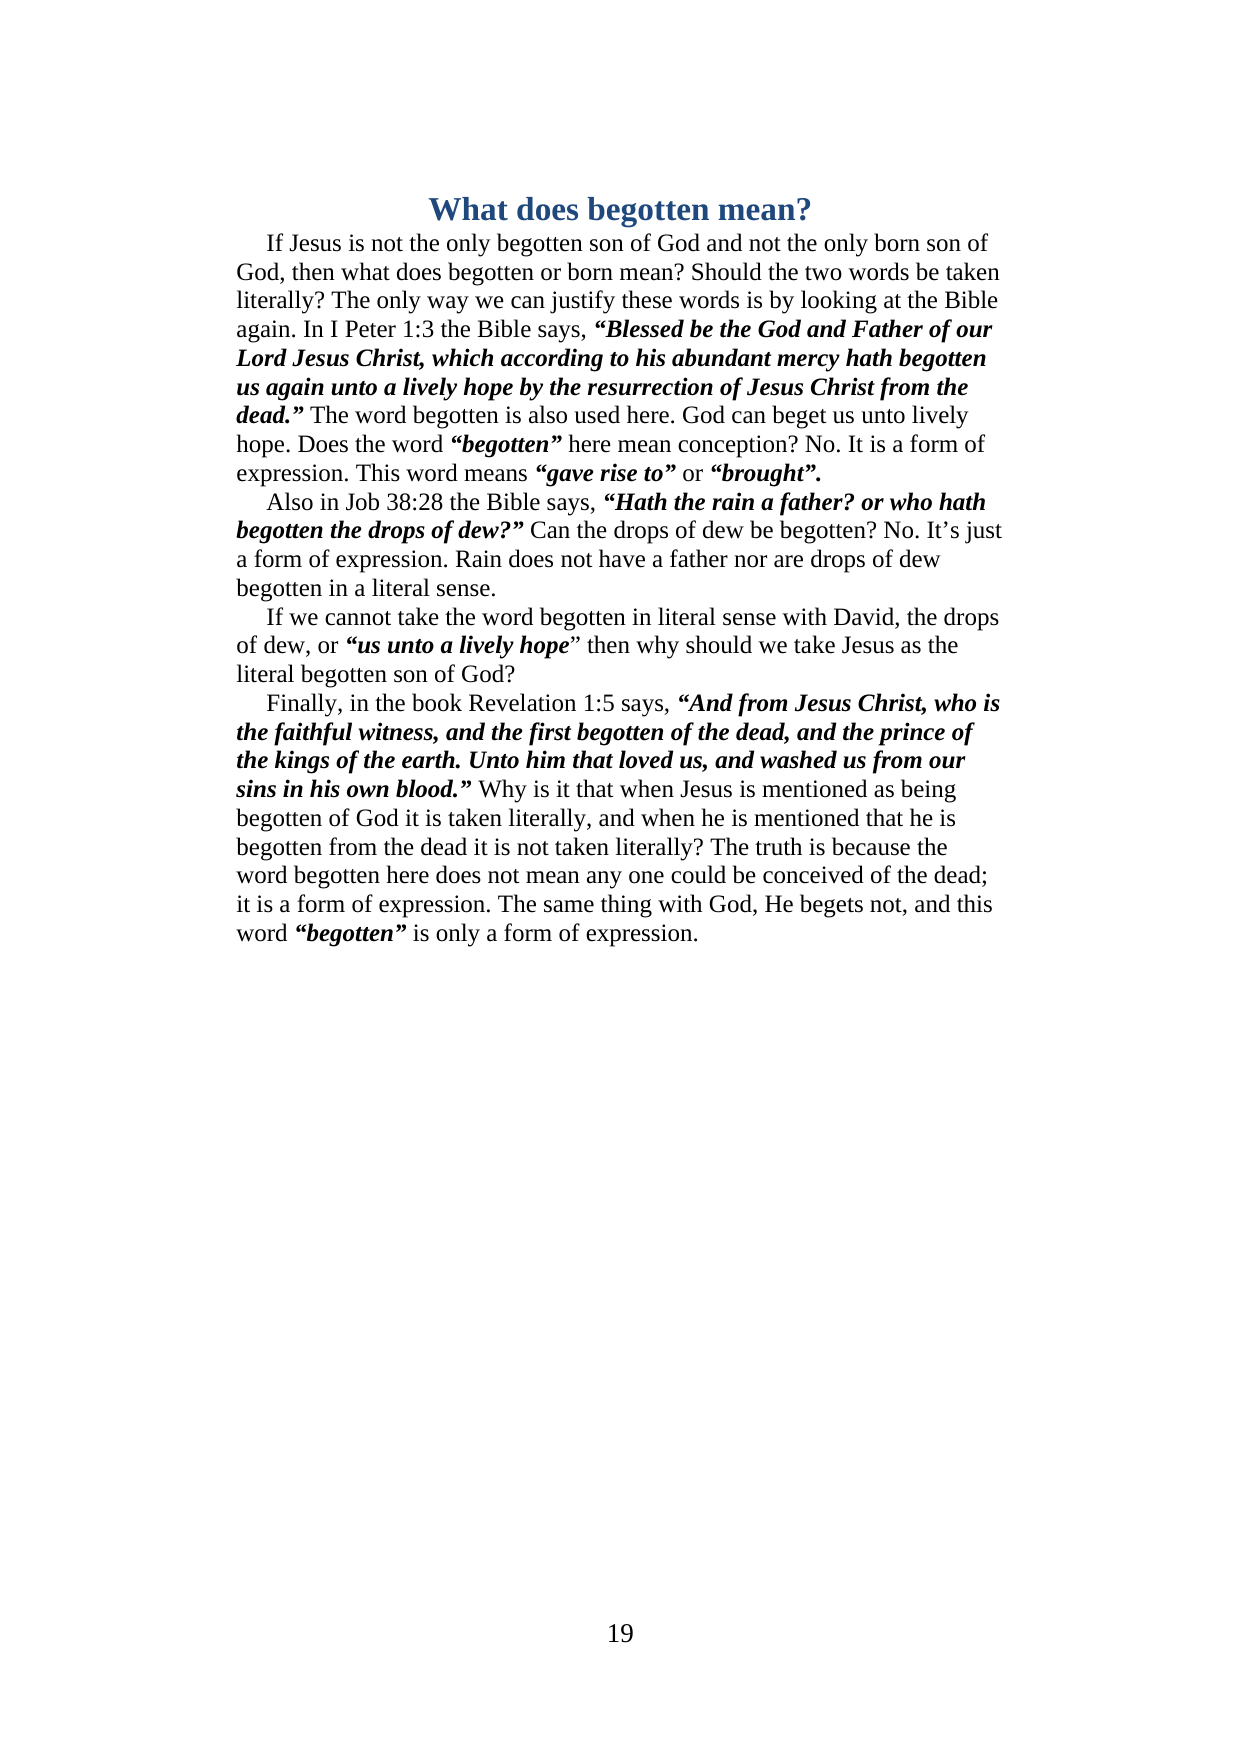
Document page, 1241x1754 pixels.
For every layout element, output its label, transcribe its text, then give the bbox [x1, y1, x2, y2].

text If we cannot take the word begotten in literal sense with David, the drops of dew, or “us unto a lively hope” then why should we take Jesus as the literal begotten son of God? [236, 602, 1004, 688]
text Finally, in the book Revelation 1:5 says, “And from Jesus Christ, who is the faithful witness, and the first begotten of the dead, and the prince of the kings of the earth. Unto him that loved us, and washed us from our sins in his own blood.” Why is it that when Jesus is mentioned as being begotten of God it is taken literally, and when he is mentioned that he is begotten from the dead it is not taken literally? The truth is because the word begotten here does not mean any one could be conceived of the dead; it is a form of expression. The same thing with God, He begets not, and this word “begotten” is only a form of expression. [236, 688, 1004, 947]
text If Jesus is not the only begotten son of God and not the only born son of God, then what does begotten or born mean? Should the two words be taken literally? The only way we can justify these words is by looking at the Bible again. In I Peter 1:3 the Bible says, “Blessed be the God and Father of our Lord Jesus Christ, which according to his abundant mercy hath begotten us again unto a lively hope by the resurrection of Jesus Christ from the dead.” The word begotten is also used here. God can beget us unto lively hope. Does the word “begotten” here mean conception? No. It is a form of expression. This word means “gave rise to” or “brought”. [236, 228, 1004, 487]
text Also in Job 38:28 the Bible says, “Hath the rain a father? or who hath begotten the drops of dew?” Can the drops of dew be begotten? No. It’s just a form of expression. Rain does not have a father nor are drops of dew begotten in a literal sense. [236, 487, 1004, 602]
subtitle What does begotten mean? [236, 190, 1004, 228]
